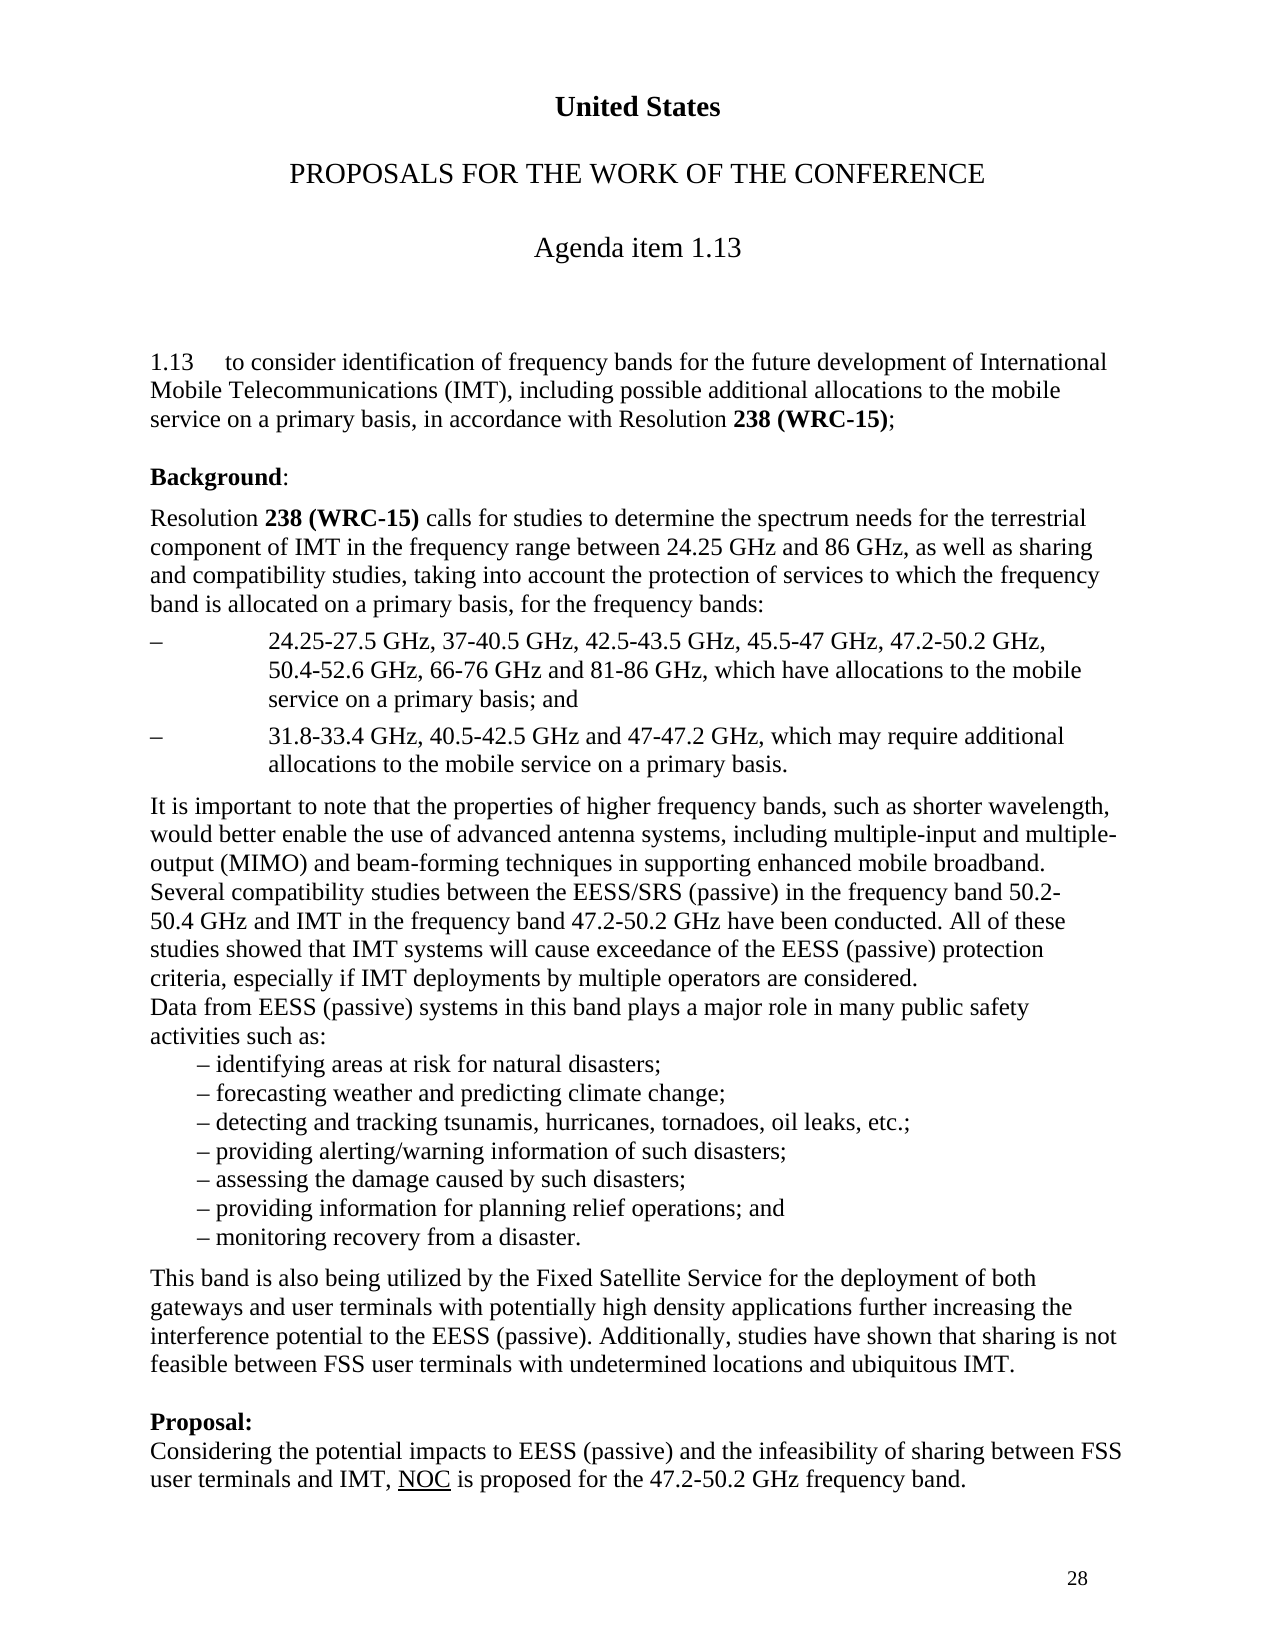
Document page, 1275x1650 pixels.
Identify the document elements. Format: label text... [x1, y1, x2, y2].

text United States [150, 89, 1125, 122]
text – detecting and tracking tsunamis, hurricanes, tornadoes, oil leaks, etc.; [197, 1107, 1125, 1136]
text Data from EESS (passive) systems in this band plays a major role in many public safety activities such as: [150, 992, 1125, 1049]
subtitle Agenda item 1.13 [150, 231, 1125, 264]
text Several compatibility studies between the EESS/SRS (passive) in the frequency band 50.2-50.4 GHz and IMT in the frequency band 47.2-50.2 GHz have been conducted. All of these studies showed that IMT systems will cause exceedance of the EESS (passive) protection criteria, especially if IMT deployments by multiple operators are considered. [150, 877, 1125, 992]
text 1.13 to consider identification of frequency bands for the future development of International Mobile Telecommunications (IMT), including possible additional allocations to the mobile service on a primary basis, in accordance with Resolution 238 (WRC-15); [150, 347, 1125, 433]
text – identifying areas at risk for natural disasters; [197, 1049, 1125, 1078]
text Resolution 238 (WRC-15) calls for studies to determine the spectrum needs for the terrestrial component of IMT in the frequency range between 24.25 GHz and 86 GHz, as well as sharing and compatibility studies, taking into account the protection of services to which the frequency band is allocated on a primary basis, for the frequency bands: [150, 503, 1125, 618]
text Proposal: [150, 1407, 1125, 1436]
text – forecasting weather and predicting climate change; [197, 1078, 1125, 1107]
text PROPOSALS FOR THE WORK OF THE CONFERENCE [150, 156, 1125, 189]
text Background: [150, 462, 1125, 490]
text – providing information for planning relief operations; and [197, 1193, 1125, 1222]
text – providing alerting/warning information of such disasters; [197, 1136, 1125, 1164]
text – 24.25-27.5 GHz, 37-40.5 GHz, 42.5-43.5 GHz, 45.5-47 GHz, 47.2-50.2 GHz, 50.4-52.6 GHz, 66-76 GHz and 81-86 GHz, which have allocations to the mobile service on a primary basis; and [150, 626, 1125, 712]
text – monitoring recovery from a disaster. [197, 1222, 1125, 1251]
text – 31.8-33.4 GHz, 40.5-42.5 GHz and 47-47.2 GHz, which may require additional allocations to the mobile service on a primary basis. [150, 721, 1125, 778]
text – assessing the damage caused by such disasters; [197, 1164, 1125, 1193]
text Considering the potential impacts to EESS (passive) and the infeasibility of sharing between FSS user terminals and IMT, NOC is proposed for the 47.2-50.2 GHz frequency band. [150, 1436, 1125, 1493]
text This band is also being utilized by the Fixed Satellite Service for the deployment of both gateways and user terminals with potentially high density applications further increasing the interference potential to the EESS (passive). Additionally, studies have shown that sharing is not feasible between FSS user terminals with undetermined locations and ubiquitous IMT. [150, 1263, 1125, 1378]
text It is important to note that the properties of higher frequency bands, such as shorter wavelength, would better enable the use of advanced antenna systems, including multiple-input and multiple-output (MIMO) and beam-forming techniques in supporting enhanced mobile broadband. [150, 791, 1125, 877]
